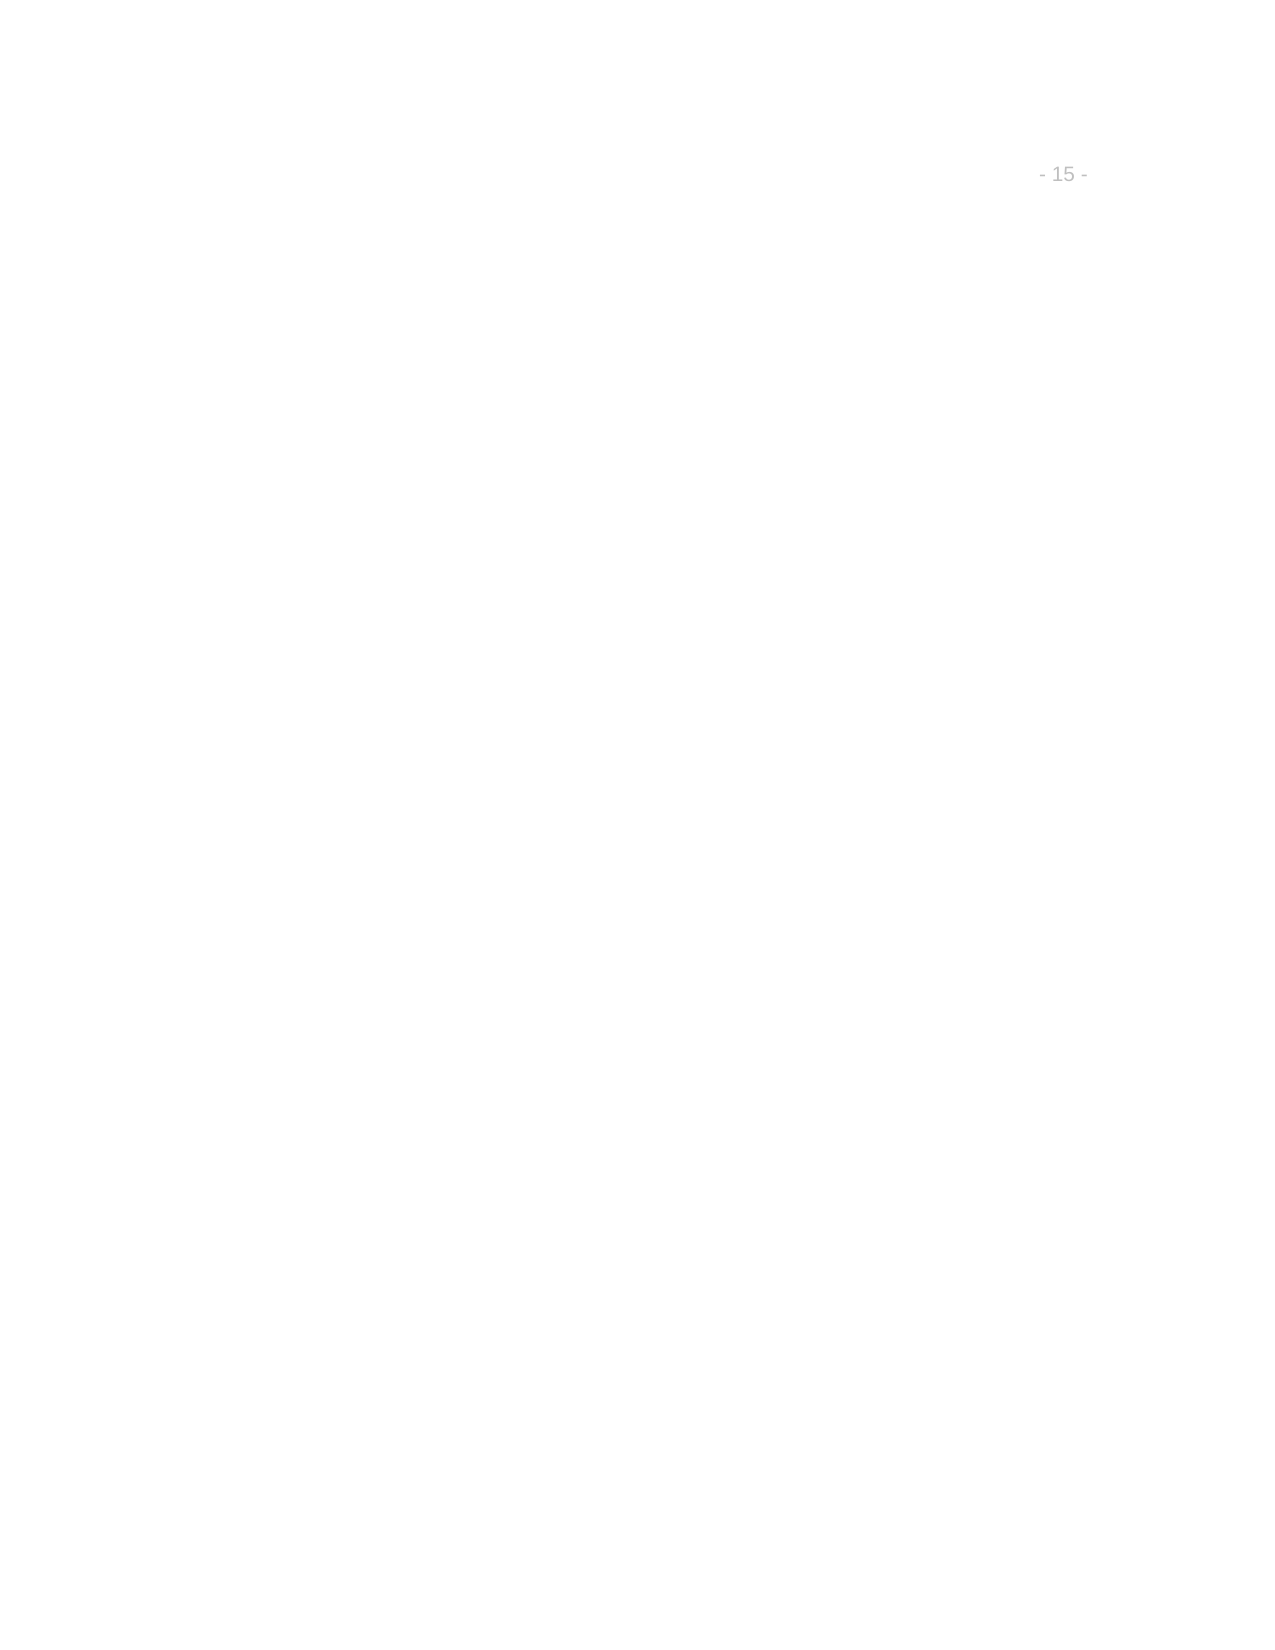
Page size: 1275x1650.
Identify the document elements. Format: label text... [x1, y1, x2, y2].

text - 15 - [187, 162, 1100, 186]
